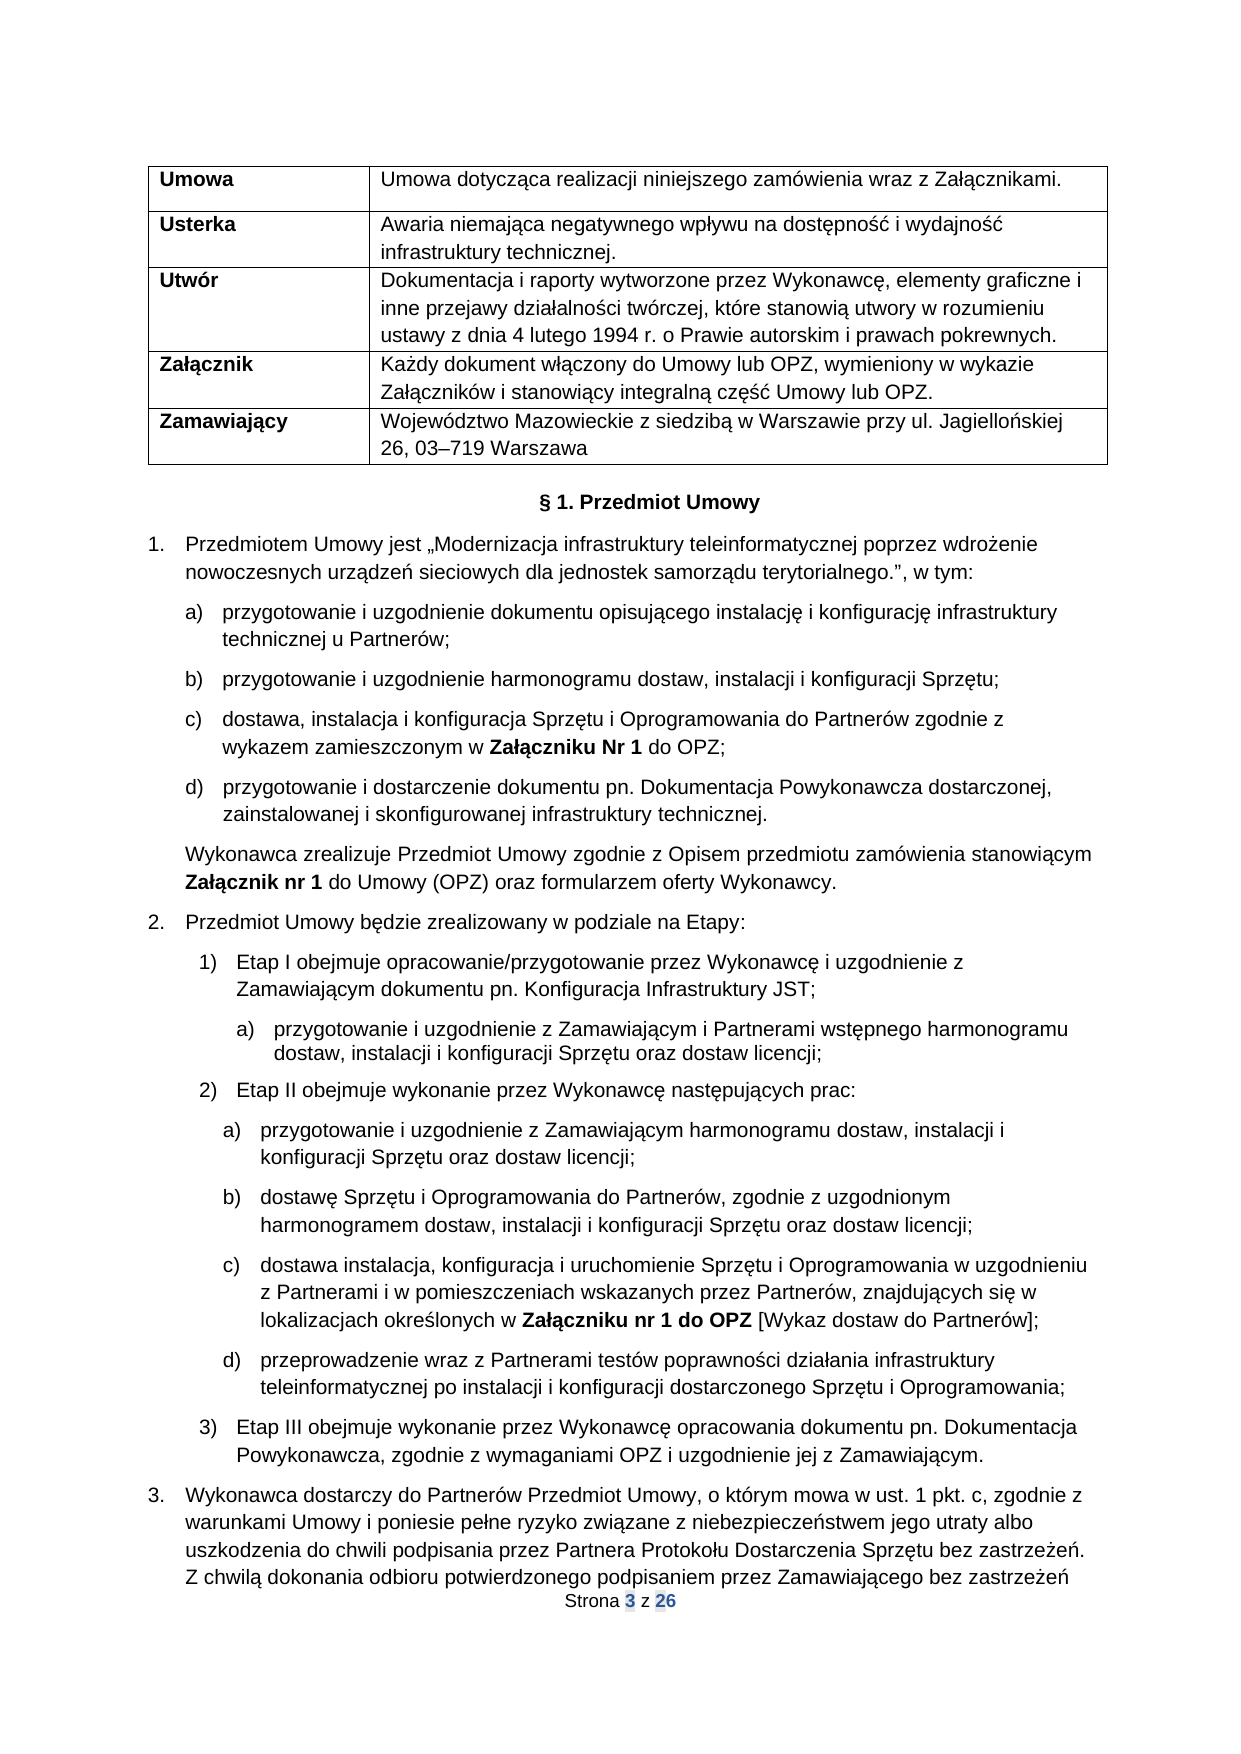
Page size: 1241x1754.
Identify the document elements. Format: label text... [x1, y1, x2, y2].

table_cell Awaria niemająca negatywnego wpływu na dostępność i wydajność infrastruktury technicznej. [370, 212, 1107, 267]
list Etap II obejmuje wykonanie przez Wykonawcę następujących prac: [199, 1077, 1093, 1101]
list Etap I obejmuje opracowanie/przygotowanie przez Wykonawcę i uzgodnienie z Zamawiającym dokumentu pn. Konfiguracja Infrastruktury JST; [199, 949, 1093, 1001]
list przygotowanie i uzgodnienie harmonogramu dostaw, instalacji i konfiguracji Sprzętu; [185, 667, 1093, 691]
list przeprowadzenie wraz z Partnerami testów poprawności działania infrastruktury teleinformatycznej po instalacji i konfiguracji dostarczonego Sprzętu i Oprogramowania; [223, 1347, 1093, 1399]
list dostawa instalacja, konfiguracja i uruchomienie Sprzętu i Oprogramowania w uzgodnieniu z Partnerami i w pomieszczeniach wskazanych przez Partnerów, znajdujących się w lokalizacjach określonych w Załączniku nr 1 do OPZ [Wykaz dostaw do Partnerów]; [223, 1252, 1093, 1331]
table_cell Województwo Mazowieckie z siedzibą w Warszawie przy ul. Jagiellońskiej 26, 03–719 Warszawa [370, 409, 1107, 464]
table_cell Każdy dokument włączony do Umowy lub OPZ, wymieniony w wykazie Załączników i stanowiący integralną część Umowy lub OPZ. [370, 352, 1107, 407]
table_cell Zamawiający [149, 409, 369, 464]
list dostawę Sprzętu i Oprogramowania do Partnerów, zgodnie z uzgodnionym harmonogramem dostaw, instalacji i konfiguracji Sprzętu oraz dostaw licencji; [223, 1185, 1093, 1236]
list przygotowanie i uzgodnienie z Zamawiającym harmonogramu dostaw, instalacji i konfiguracji Sprzętu oraz dostaw licencji; [223, 1117, 1093, 1169]
table_cell Załącznik [149, 352, 369, 407]
list przygotowanie i uzgodnienie dokumentu opisującego instalację i konfigurację infrastruktury technicznej u Partnerów; [185, 599, 1093, 651]
table_cell Umowa dotycząca realizacji niniejszego zamówienia wraz z Załącznikami. [370, 167, 1107, 211]
text Wykonawca zrealizuje Przedmiot Umowy zgodnie z Opisem przedmiotu zamówienia stanowiącym Załącznik nr 1 do Umowy (OPZ) oraz formularzem oferty Wykonawcy. [185, 842, 1093, 893]
list Przedmiotem Umowy jest „Modernizacja infrastruktury teleinformatycznej poprzez wdrożenie nowoczesnych urządzeń sieciowych dla jednostek samorządu terytorialnego.”, w tym: [148, 532, 1093, 583]
table_cell Usterka [149, 212, 369, 267]
table_cell Utwór [149, 268, 369, 351]
list Przedmiot Umowy będzie zrealizowany w podziale na Etapy: [148, 909, 1093, 933]
list przygotowanie i uzgodnienie z Zamawiającym i Partnerami wstępnego harmonogramu dostaw, instalacji i konfiguracji Sprzętu oraz dostaw licencji; [236, 1017, 1093, 1065]
table_cell Dokumentacja i raporty wytworzone przez Wykonawcę, elementy graficzne i inne przejawy działalności twórczej, które stanowią utwory w rozumieniu ustawy z dnia 4 lutego 1994 r. o Prawie autorskim i prawach pokrewnych. [370, 268, 1107, 351]
table_cell Umowa [149, 167, 369, 211]
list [148, 1482, 1093, 1589]
list przygotowanie i dostarczenie dokumentu pn. Dokumentacja Powykonawcza dostarczonej, zainstalowanej i skonfigurowanej infrastruktury technicznej. [185, 774, 1093, 826]
list Etap III obejmuje wykonanie przez Wykonawcę opracowania dokumentu pn. Dokumentacja Powykonawcza, zgodnie z wymaganiami OPZ i uzgodnienie jej z Zamawiającym. [199, 1415, 1093, 1466]
subtitle § 1. Przedmiot Umowy [207, 490, 1093, 514]
list dostawa, instalacja i konfiguracja Sprzętu i Oprogramowania do Partnerów zgodnie z wykazem zamieszczonym w Załączniku Nr 1 do OPZ; [185, 707, 1093, 758]
